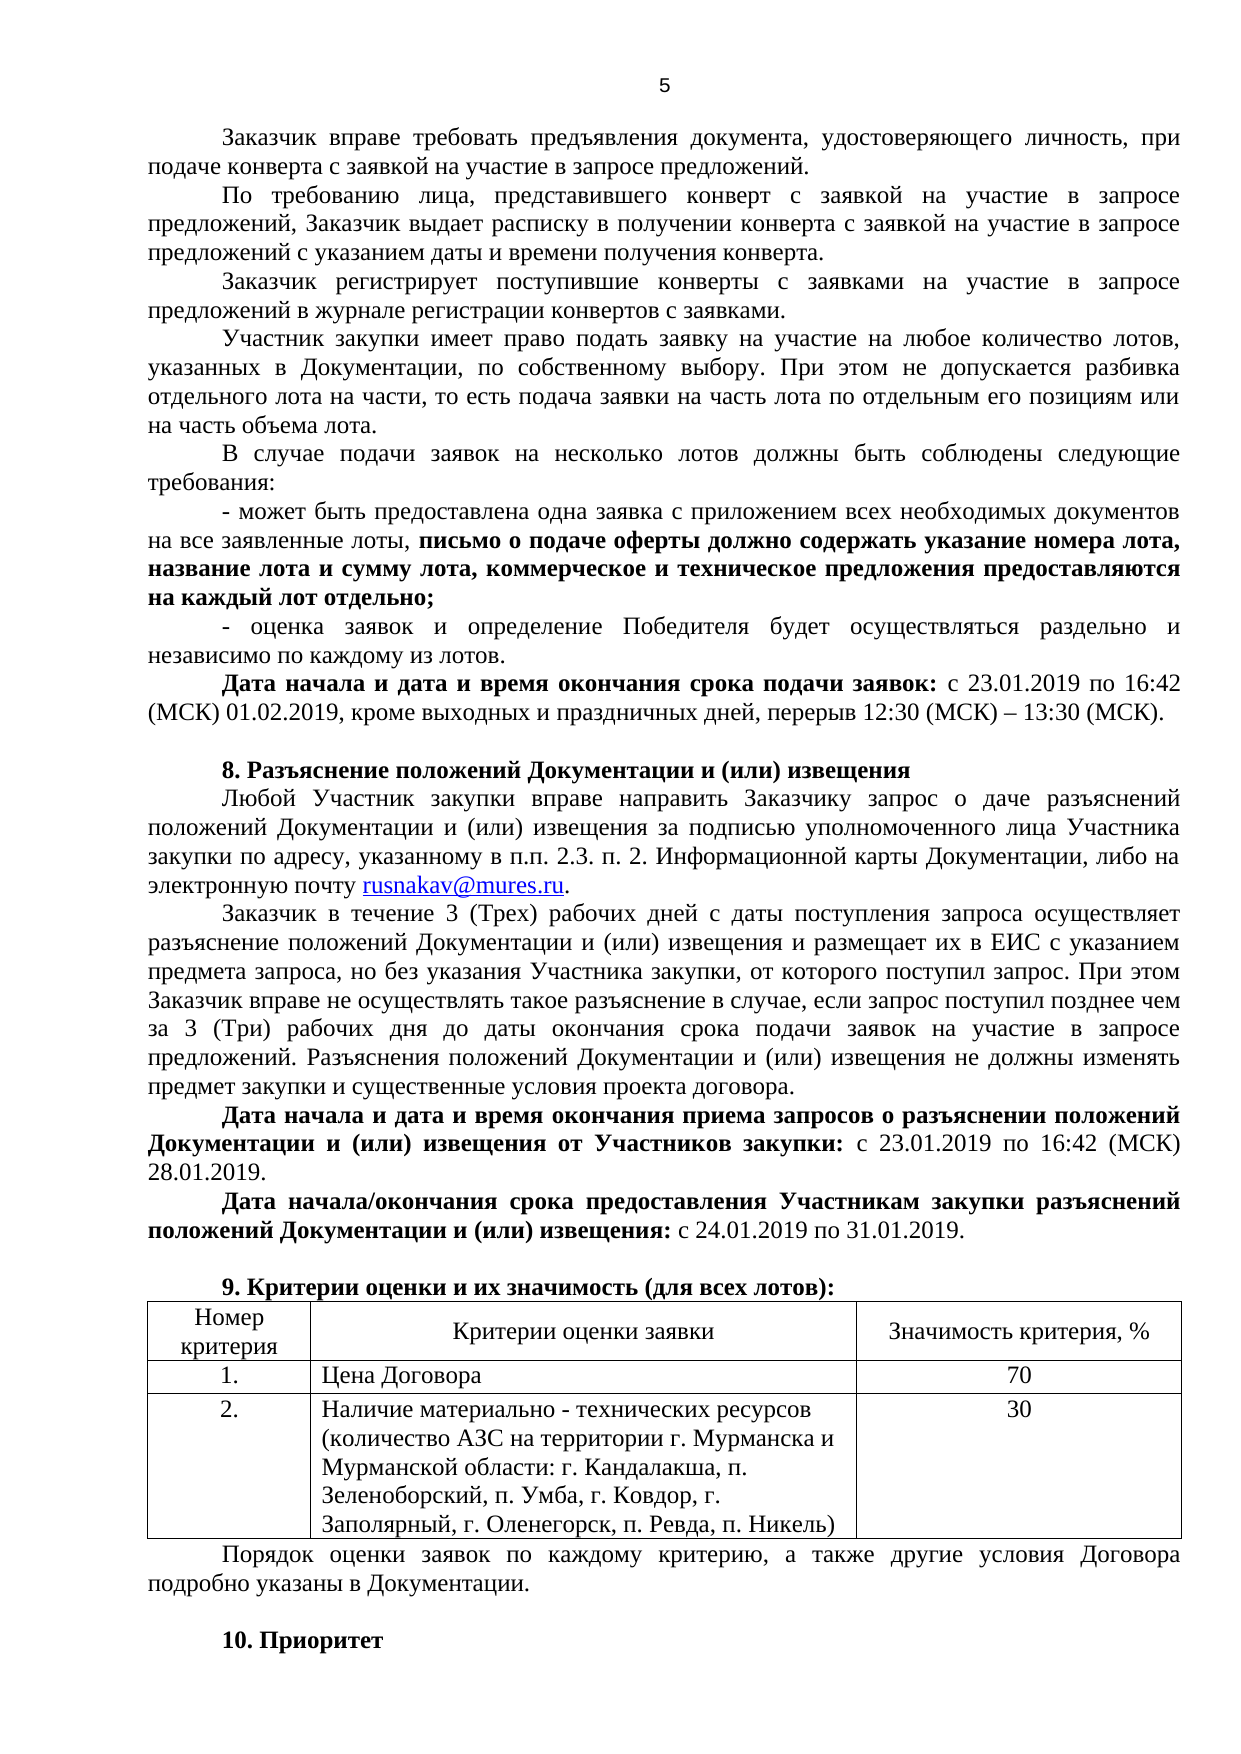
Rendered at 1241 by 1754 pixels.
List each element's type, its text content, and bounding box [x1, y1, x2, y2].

table_header Значимость критерия, % [857, 1302, 1181, 1359]
text Порядок оценки заявок по каждому критерию, а также другие условия Договора подробно указаны в Документации. [148, 1539, 1181, 1597]
text 8. Разъяснение положений Документации и (или) извещения [148, 755, 1181, 783]
table_cell 2. [148, 1394, 310, 1538]
table_cell Цена Договора [311, 1361, 856, 1393]
text Дата начала и дата и время окончания приема запросов о разъяснении положений Документации и (или) извещения от Участников закупки: с 23.01.2019 по 16:42 (МСК) 28.01.2019. [148, 1100, 1181, 1186]
text Участник закупки имеет право подать заявку на участие на любое количество лотов, указанных в Документации, по собственному выбору. При этом не допускается разбивка отдельного лота на части, то есть подача заявки на часть лота по отдельным его позициям или на часть объема лота. [148, 323, 1181, 438]
text Дата начала/окончания срока предоставления Участникам закупки разъяснений положений Документации и (или) извещения: с 24.01.2019 по 31.01.2019. [148, 1186, 1181, 1243]
text 10. Приоритет [148, 1625, 1181, 1654]
text Заказчик вправе требовать предъявления документа, удостоверяющего личность, при подаче конверта с заявкой на участие в запросе предложений. [148, 122, 1181, 180]
table_cell 1. [148, 1361, 310, 1393]
text В случае подачи заявок на несколько лотов должны быть соблюдены следующие требования: [148, 438, 1181, 496]
text - может быть предоставлена одна заявка с приложением всех необходимых документов на все заявленные лоты, письмо о подаче оферты должно содержать указание номера лота, название лота и сумму лота, коммерческое и техническое предложения предоставляются на каждый лот отдельно; [148, 496, 1181, 611]
text По требованию лица, представившего конверт с заявкой на участие в запросе предложений, Заказчик выдает расписку в получении конверта с заявкой на участие в запросе предложений с указанием даты и времени получения конверта. [148, 180, 1181, 266]
table_header Номер критерия [148, 1302, 310, 1359]
table_cell Наличие материально - технических ресурсов (количество АЗС на территории г. Мурманска и Мурманской области: г. Кандалакша, п. Зеленоборский, п. Умба, г. Ковдор, г. Заполярный, г. Оленегорск, п. Ревда, п. Никель) [311, 1394, 856, 1538]
text - оценка заявок и определение Победителя будет осуществляться раздельно и независимо по каждому из лотов. [148, 611, 1181, 668]
text Заказчик регистрирует поступившие конверты с заявками на участие в запросе предложений в журнале регистрации конвертов с заявками. [148, 266, 1181, 323]
text 9. Критерии оценки и их значимость (для всех лотов): [148, 1272, 1181, 1301]
text Заказчик в течение 3 (Трех) рабочих дней с даты поступления запроса осуществляет разъяснение положений Документации и (или) извещения и размещает их в ЕИС с указанием предмета запроса, но без указания Участника закупки, от которого поступил запрос. При этом Заказчик вправе не осуществлять такое разъяснение в случае, если запрос поступил позднее чем за 3 (Три) рабочих дня до даты окончания срока подачи заявок на участие в запросе предложений. Разъяснения положений Документации и (или) извещения не должны изменять предмет закупки и существенные условия проекта договора. [148, 898, 1181, 1100]
text Любой Участник закупки вправе направить Заказчику запрос о даче разъяснений положений Документации и (или) извещения за подписью уполномоченного лица Участника закупки по адресу, указанному в п.п. 2.3. п. 2. Информационной карты Документации, либо на электронную почту rusnakav@mures.ru. [148, 783, 1181, 898]
text Дата начала и дата и время окончания срока подачи заявок: с 23.01.2019 по 16:42 (МСК) 01.02.2019, кроме выходных и праздничных дней, перерыв 12:30 (МСК) – 13:30 (МСК). [148, 668, 1181, 726]
table_cell 30 [857, 1394, 1181, 1538]
table_cell 70 [857, 1361, 1181, 1393]
table_header Критерии оценки заявки [311, 1302, 856, 1359]
